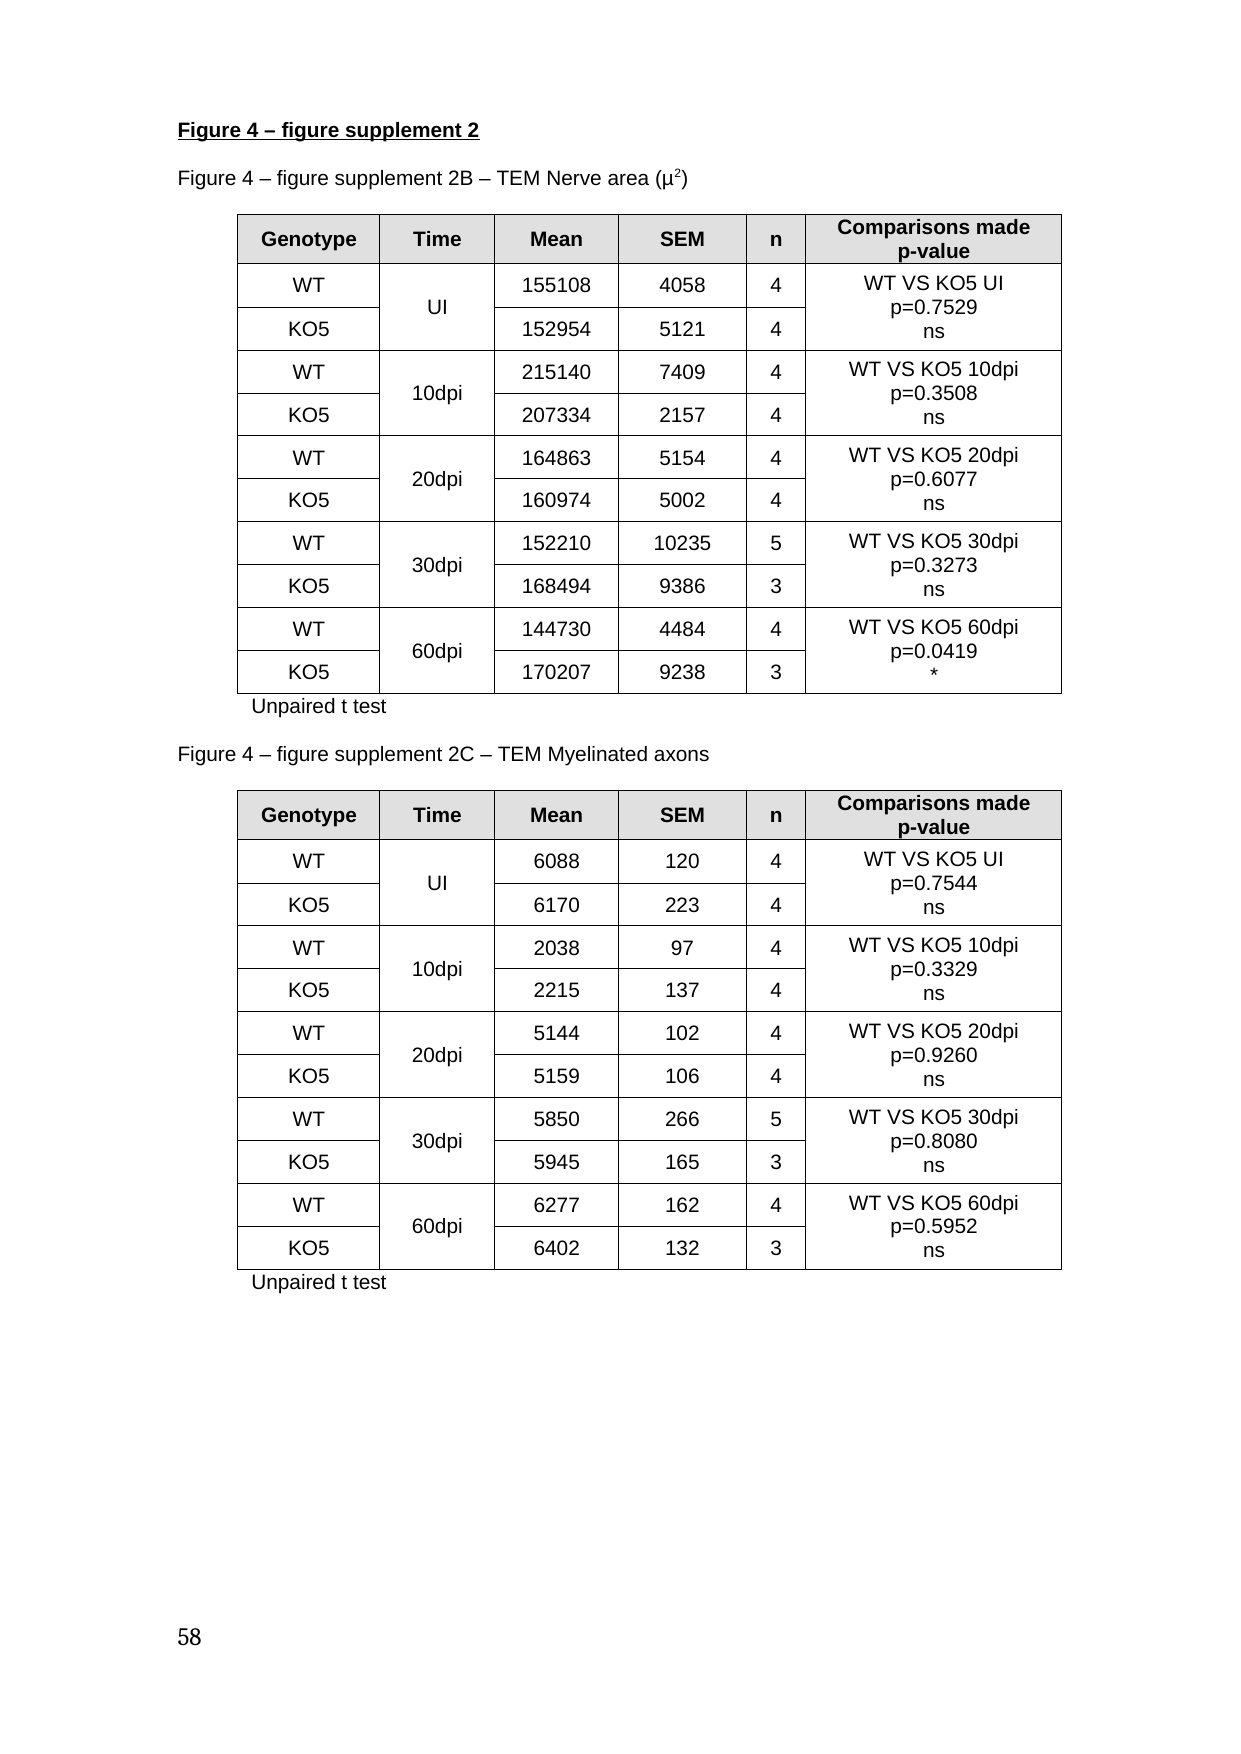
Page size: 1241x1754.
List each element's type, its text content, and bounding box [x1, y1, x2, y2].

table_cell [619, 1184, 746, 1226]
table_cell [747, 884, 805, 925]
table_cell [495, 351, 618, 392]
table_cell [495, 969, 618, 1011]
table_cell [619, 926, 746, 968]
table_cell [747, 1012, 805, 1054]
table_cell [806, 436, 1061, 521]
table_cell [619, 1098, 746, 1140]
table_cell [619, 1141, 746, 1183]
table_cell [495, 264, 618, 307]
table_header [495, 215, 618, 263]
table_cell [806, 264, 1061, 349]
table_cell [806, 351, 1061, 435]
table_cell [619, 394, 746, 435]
text Figure 4 – figure supplement 2B – TEM Nerve area (µ2) [177, 166, 1063, 190]
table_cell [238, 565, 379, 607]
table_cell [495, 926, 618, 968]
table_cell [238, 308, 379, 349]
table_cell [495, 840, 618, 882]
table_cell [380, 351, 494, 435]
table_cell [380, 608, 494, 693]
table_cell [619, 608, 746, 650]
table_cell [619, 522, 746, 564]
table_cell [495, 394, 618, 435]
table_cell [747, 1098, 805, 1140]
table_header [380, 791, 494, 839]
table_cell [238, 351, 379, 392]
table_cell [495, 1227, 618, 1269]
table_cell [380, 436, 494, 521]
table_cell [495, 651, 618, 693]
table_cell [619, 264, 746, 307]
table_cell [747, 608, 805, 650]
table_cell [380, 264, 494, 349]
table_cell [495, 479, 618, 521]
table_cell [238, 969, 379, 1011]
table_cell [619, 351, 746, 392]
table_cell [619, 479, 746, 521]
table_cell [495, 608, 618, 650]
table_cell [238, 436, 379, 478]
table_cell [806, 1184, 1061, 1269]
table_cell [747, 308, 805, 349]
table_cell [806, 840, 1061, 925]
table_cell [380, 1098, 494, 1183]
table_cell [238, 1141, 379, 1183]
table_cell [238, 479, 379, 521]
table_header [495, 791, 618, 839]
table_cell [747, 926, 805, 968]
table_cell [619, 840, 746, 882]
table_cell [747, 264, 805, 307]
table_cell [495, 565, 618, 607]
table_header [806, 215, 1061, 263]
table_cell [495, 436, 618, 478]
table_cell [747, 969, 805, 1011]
text Figure 4 – figure supplement 2C – TEM Myelinated axons [177, 742, 1063, 766]
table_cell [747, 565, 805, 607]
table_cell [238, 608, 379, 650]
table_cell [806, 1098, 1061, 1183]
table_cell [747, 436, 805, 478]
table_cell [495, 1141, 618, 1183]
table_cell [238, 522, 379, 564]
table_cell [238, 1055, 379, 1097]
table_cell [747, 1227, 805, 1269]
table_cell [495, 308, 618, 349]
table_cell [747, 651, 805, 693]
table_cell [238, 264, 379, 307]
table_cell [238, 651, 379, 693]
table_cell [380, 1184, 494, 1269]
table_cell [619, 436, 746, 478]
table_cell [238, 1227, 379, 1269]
text Unpaired t test [177, 694, 1063, 718]
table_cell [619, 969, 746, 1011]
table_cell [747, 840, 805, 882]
text Unpaired t test [177, 1270, 1063, 1294]
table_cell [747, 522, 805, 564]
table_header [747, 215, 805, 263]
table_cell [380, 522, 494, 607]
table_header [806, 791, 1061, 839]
text Figure 4 – figure supplement 2 [177, 118, 1063, 142]
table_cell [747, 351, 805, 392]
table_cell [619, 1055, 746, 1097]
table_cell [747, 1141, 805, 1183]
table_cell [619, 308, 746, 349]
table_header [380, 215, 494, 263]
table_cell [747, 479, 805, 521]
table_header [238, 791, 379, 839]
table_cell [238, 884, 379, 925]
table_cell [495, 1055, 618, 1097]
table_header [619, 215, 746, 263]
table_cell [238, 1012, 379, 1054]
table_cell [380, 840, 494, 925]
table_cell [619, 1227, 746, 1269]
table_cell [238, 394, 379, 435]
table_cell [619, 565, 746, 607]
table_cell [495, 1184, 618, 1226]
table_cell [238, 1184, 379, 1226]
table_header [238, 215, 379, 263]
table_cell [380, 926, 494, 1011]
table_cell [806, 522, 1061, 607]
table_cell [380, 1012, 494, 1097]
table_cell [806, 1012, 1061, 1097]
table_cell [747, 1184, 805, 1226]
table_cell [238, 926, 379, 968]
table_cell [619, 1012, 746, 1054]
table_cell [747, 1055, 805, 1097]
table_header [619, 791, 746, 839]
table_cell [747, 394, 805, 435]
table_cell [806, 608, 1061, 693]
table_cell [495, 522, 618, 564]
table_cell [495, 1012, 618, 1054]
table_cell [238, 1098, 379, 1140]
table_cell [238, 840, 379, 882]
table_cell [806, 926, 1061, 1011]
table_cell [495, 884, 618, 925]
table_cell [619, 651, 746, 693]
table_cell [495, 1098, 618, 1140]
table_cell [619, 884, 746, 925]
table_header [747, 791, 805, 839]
